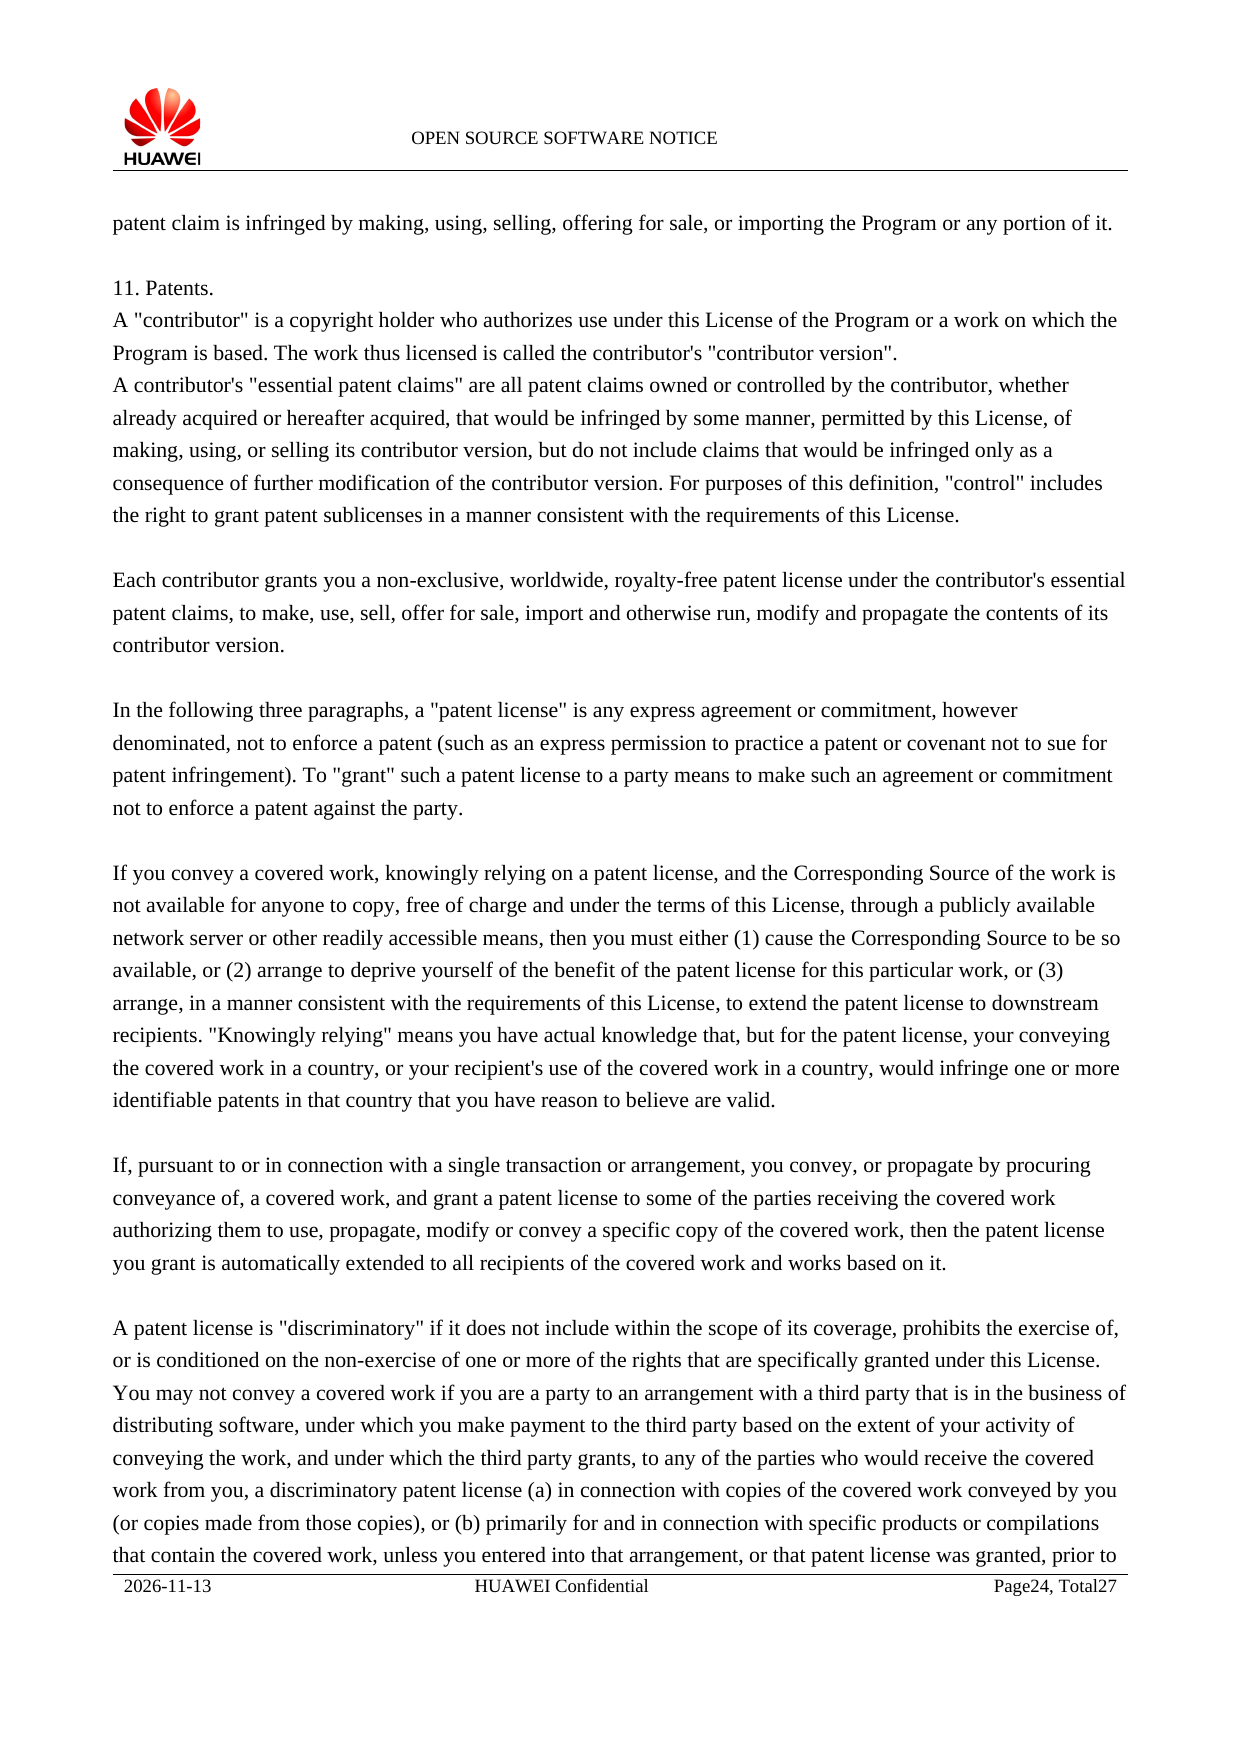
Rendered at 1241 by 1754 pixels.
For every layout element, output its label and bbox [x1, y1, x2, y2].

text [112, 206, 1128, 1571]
picture [124, 88, 201, 165]
